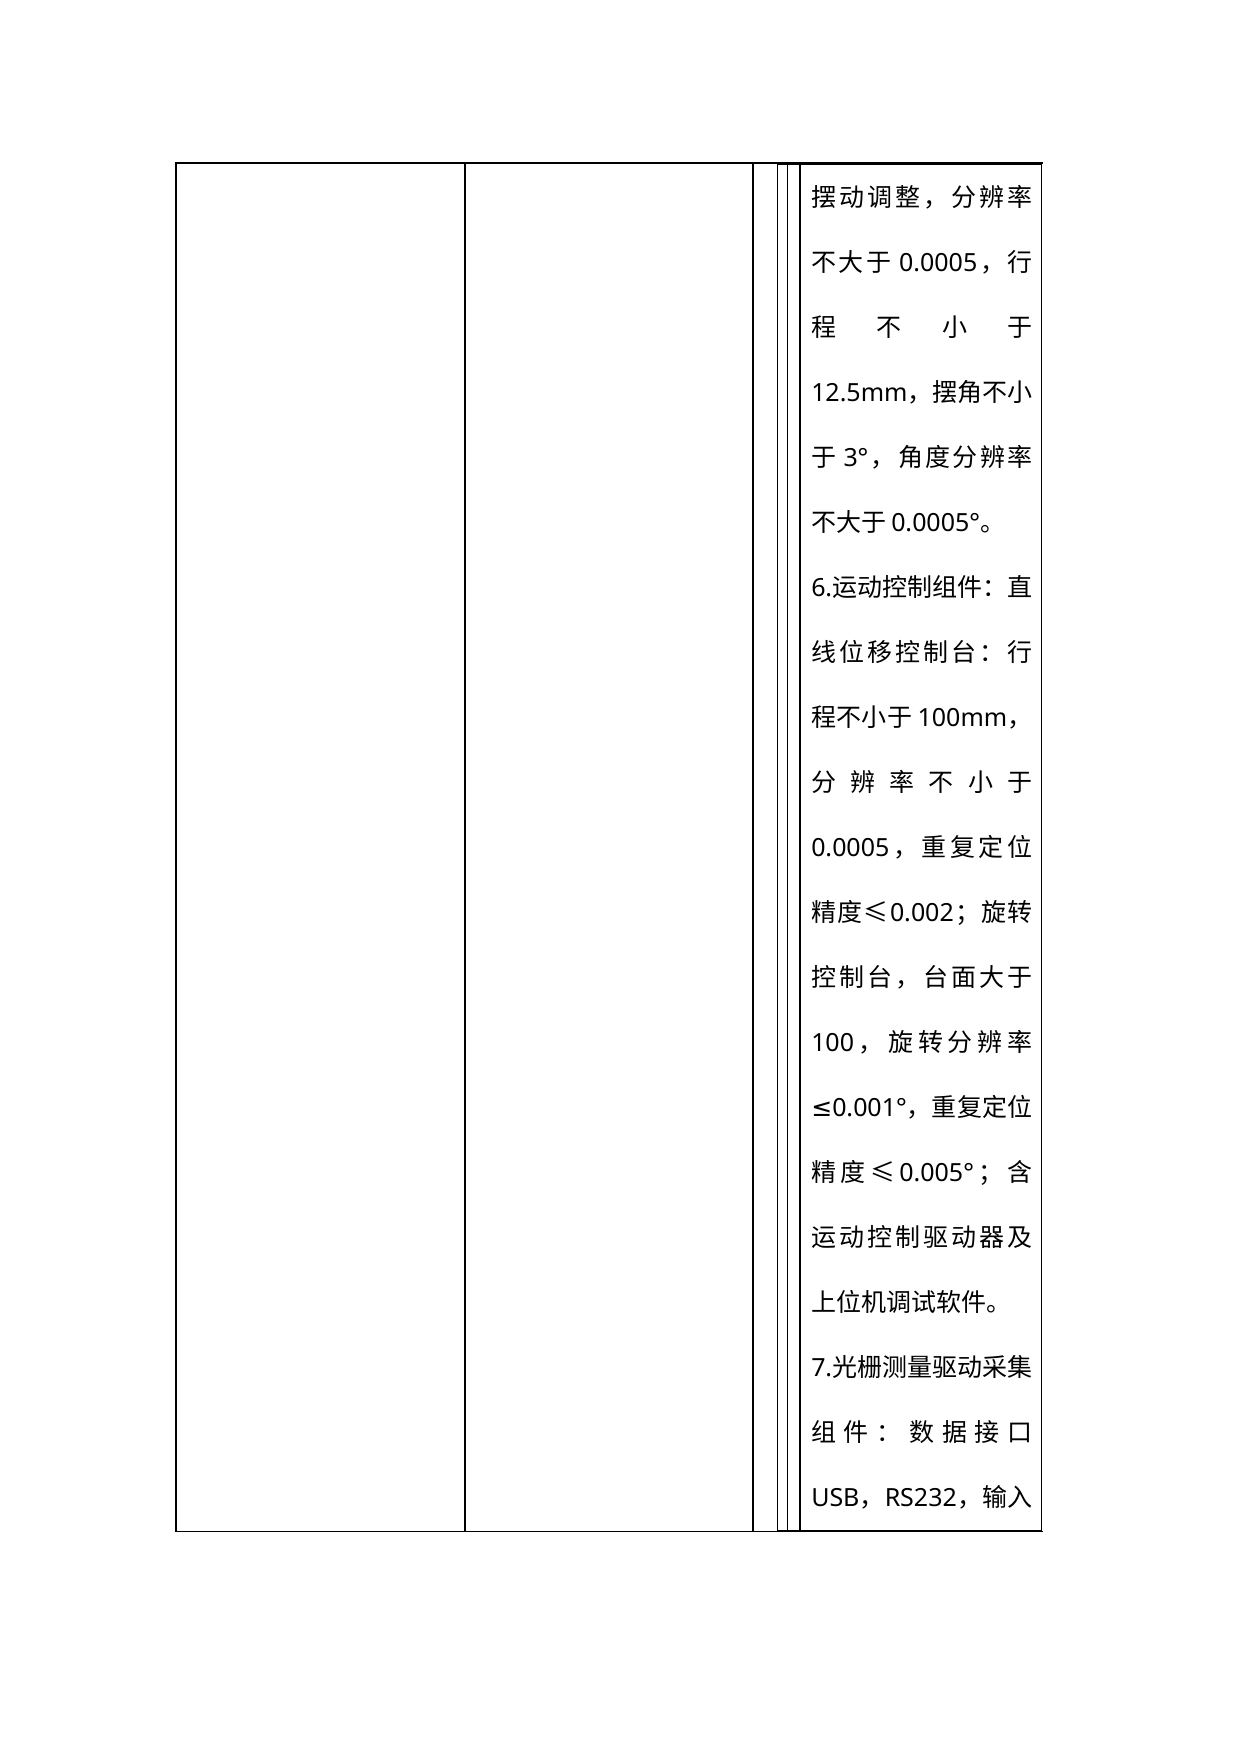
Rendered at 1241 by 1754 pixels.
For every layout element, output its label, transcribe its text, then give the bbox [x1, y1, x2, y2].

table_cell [754, 164, 777, 1531]
table_cell 1 [466, 164, 752, 1531]
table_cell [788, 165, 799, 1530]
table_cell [801, 165, 1041, 1530]
table_cell [177, 164, 464, 1531]
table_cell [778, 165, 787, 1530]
